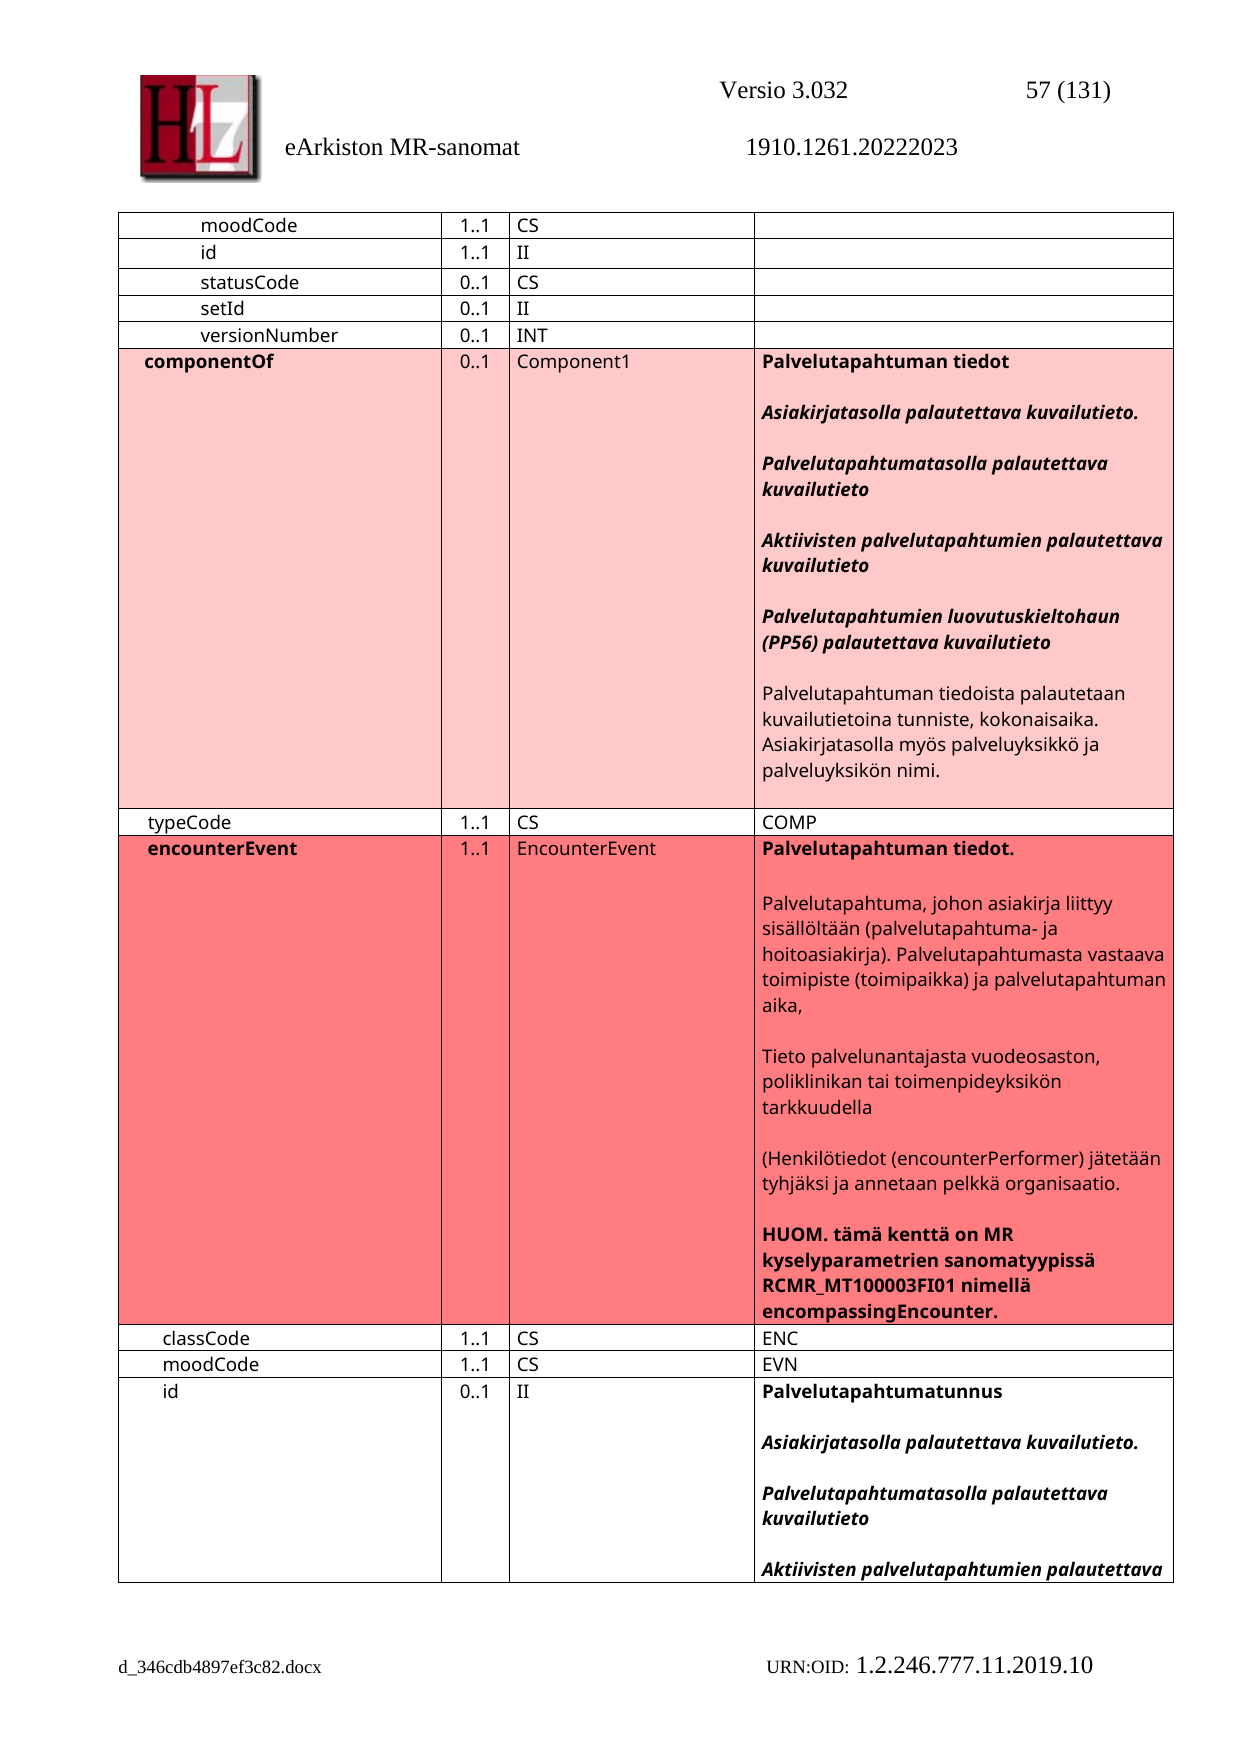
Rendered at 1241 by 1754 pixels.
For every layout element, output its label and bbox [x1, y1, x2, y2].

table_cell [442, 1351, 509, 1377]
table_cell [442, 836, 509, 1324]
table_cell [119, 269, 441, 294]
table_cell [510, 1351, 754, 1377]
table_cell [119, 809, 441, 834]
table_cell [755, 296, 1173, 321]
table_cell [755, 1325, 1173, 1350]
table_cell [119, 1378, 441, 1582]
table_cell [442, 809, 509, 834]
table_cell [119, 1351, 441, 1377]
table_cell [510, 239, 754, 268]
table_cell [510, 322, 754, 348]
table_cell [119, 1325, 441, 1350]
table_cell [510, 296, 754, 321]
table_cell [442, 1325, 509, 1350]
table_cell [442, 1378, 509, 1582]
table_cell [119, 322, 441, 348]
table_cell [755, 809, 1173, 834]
picture [140, 75, 263, 183]
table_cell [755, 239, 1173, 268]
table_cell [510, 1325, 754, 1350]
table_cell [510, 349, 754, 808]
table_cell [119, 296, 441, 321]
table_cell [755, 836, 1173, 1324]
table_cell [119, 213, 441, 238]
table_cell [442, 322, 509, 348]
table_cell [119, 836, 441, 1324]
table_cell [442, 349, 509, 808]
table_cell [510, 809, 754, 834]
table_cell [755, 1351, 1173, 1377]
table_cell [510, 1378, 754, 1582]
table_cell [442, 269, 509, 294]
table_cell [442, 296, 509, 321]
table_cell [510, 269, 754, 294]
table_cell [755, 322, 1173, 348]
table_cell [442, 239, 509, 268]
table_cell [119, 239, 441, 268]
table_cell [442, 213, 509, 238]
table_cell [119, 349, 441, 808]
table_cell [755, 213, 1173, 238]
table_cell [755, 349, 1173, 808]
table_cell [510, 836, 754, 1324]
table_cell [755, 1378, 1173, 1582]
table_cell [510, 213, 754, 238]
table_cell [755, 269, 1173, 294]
